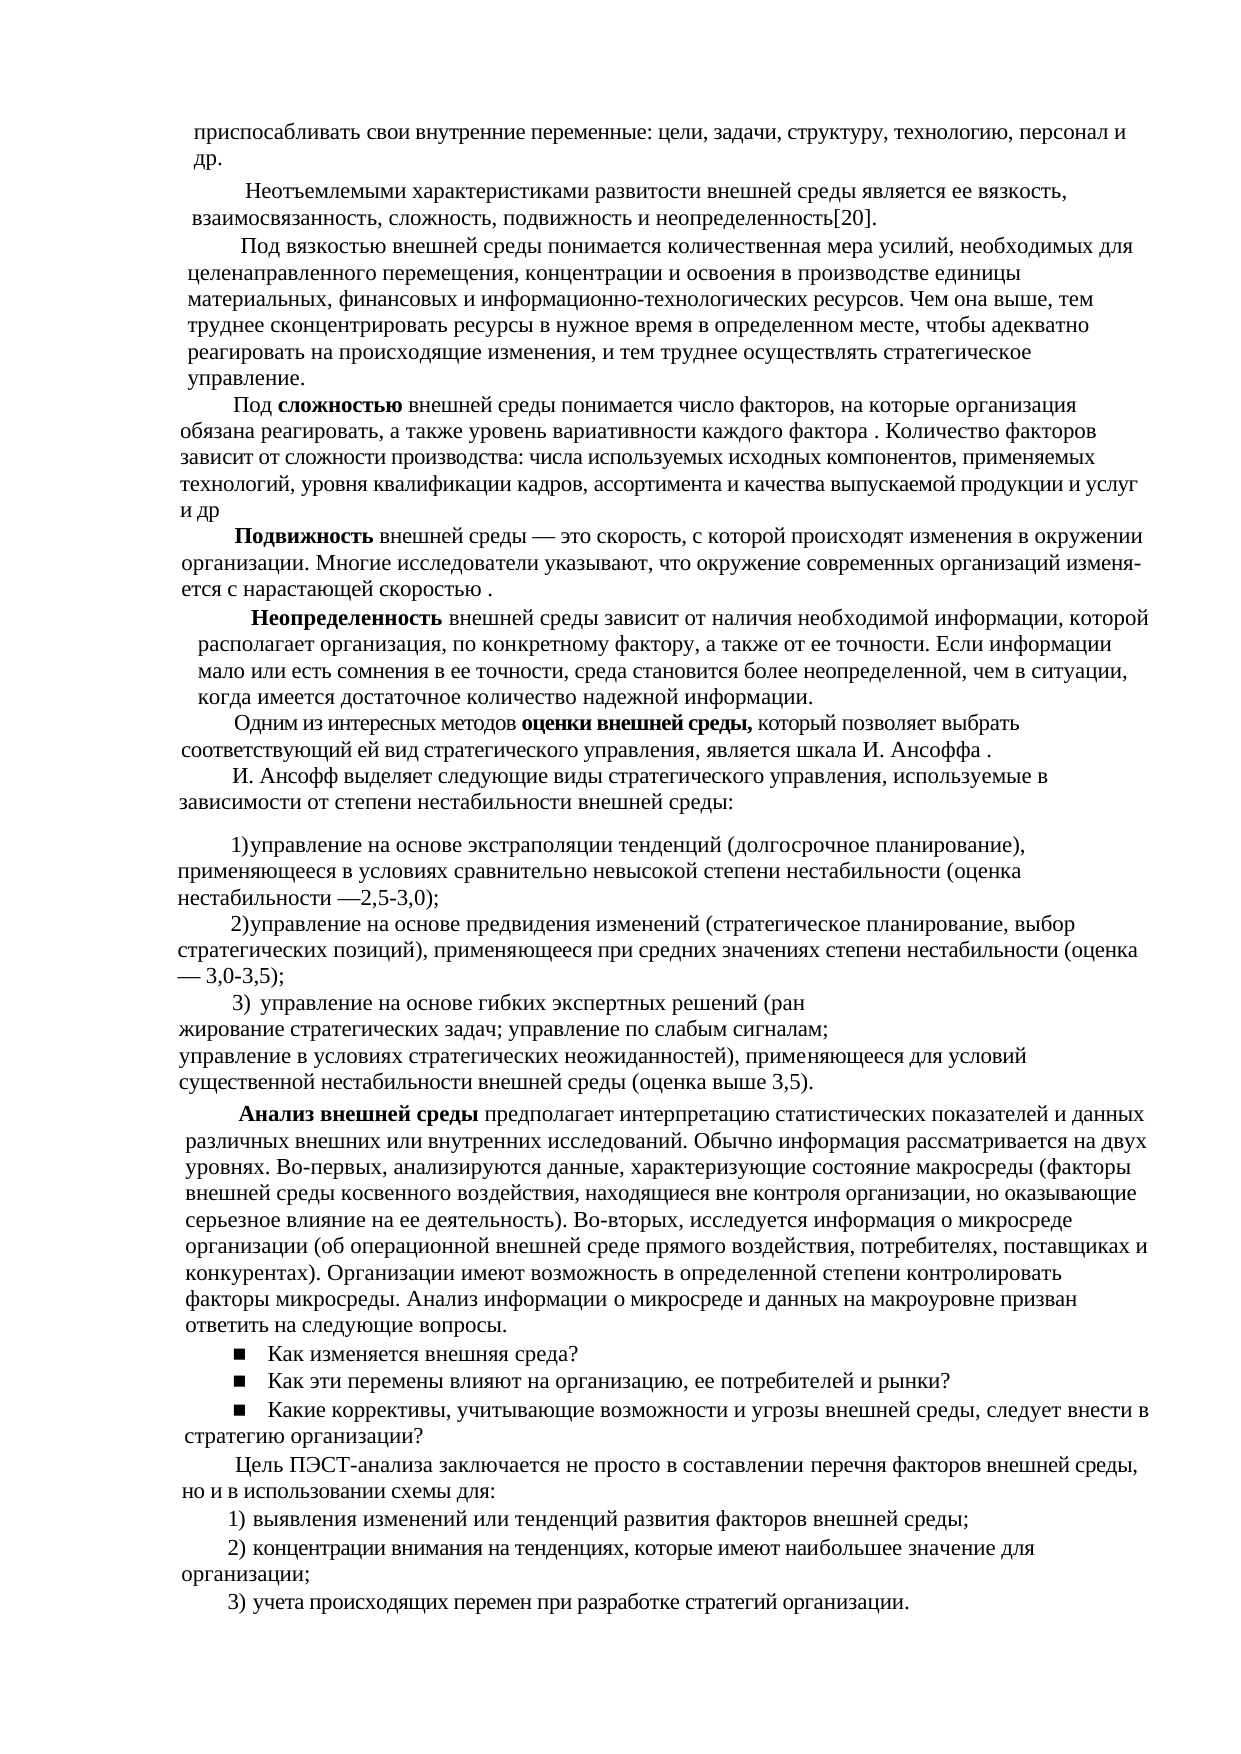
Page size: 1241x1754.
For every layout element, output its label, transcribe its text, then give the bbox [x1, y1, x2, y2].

list выявления изменений или тенденций развития факторов внешней среды; [181, 1505, 1148, 1531]
text И. Ансофф выделяет следующие виды стратегического управления, используемые в зависимости от степени нестабильности внешней среды: [179, 762, 1138, 815]
list концентрации внимания на тенденциях, которые имеют наибольшее значение для организации; [181, 1533, 1147, 1586]
text Под сложностью внешней среды понимается число факторов, на которые организация обязана реагировать, а также уровень вариативности каждого фактора . Количество факторов зависит от сложности производства: числа используемых исходных компонентов, применяемых технологий, уровня квалификации кадров, ассортимента и качества выпускаемой продукции и услуг и др [180, 391, 1146, 522]
list учета происходящих перемен при разработке стратегий организации. [181, 1588, 1146, 1614]
text Цель ПЭСТ-анализа заключается не просто в составлении перечня факторов внешней среды, но и в использовании схемы для: [182, 1451, 1148, 1504]
list Как изменяется внешняя среда? [232, 1339, 1152, 1366]
list Какие коррективы, учитывающие возможности и угрозы внешней среды, следует внести в стратегию организации? [184, 1396, 1151, 1449]
text Под вязкостью внешней среды понимается количественная мера усилий, необходимых для целенаправленного перемещения, концентрации и освоения в производстве единицы материальных, финансовых и информационно-технологических ресурсов. Чем она выше, тем труднее сконцентрировать ресурсы в нужное время в определенном месте, чтобы адекватно реагировать на происходящие изменения, и тем труднее осуществлять стратегическое управление. [187, 232, 1147, 391]
list Как эти перемены влияют на организацию, ее потребителей и рынки? [184, 1367, 1150, 1394]
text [194, 118, 1152, 171]
text Неотъемлемыми характеристиками развитости внешней среды является ее вязкость, взаимосвязанность, сложность, подвижность и неопределенность[20]. [192, 177, 1148, 230]
text Подвижность внешней среды — это скорость, с которой происходят изменения в окружении организации. Многие исследователи указывают, что окружение современных организаций изменяется с нарастающей скоростью . [181, 522, 1149, 601]
text Неопределенность внешней среды зависит от наличия необходимой информации, которой располагает организация, по конкретному фактору, а также от ее точности. Если информации мало или есть сомнения в ее точности, среда становится более неопределенной, чем в ситуации, когда имеется достаточное количество надежной информации. [198, 604, 1152, 709]
text 1) управление на основе экстраполяции тенденций (долгосрочное планирование), применяющееся в условиях сравнительно невысокой степени нестабильности (оценка нестабильности —2,5-3,0); [177, 831, 1143, 910]
text Одним из интересных методов оценки внешней среды, который позволяет выбрать соответствующий ей вид стратегического управления, является шкала И. Ансоффа . [181, 709, 1151, 762]
text 3) управление на основе гибких экспертных решений (ран жирование стратегических задач; управление по слабым сигналам; управление в условиях стратегических неожиданностей), применяющееся для условий существенной нестабильности внешней среды (оценка выше 3,5). [179, 989, 1145, 1094]
text Анализ внешней среды предполагает интерпретацию статистических показателей и данных различных внешних или внутренних исследований. Обычно информация рассматривается на двух уровнях. Во-первых, анализируются данные, характеризующие состояние макросреды (факторы внешней среды косвенного воздействия, находящиеся вне контроля организации, но оказывающие серьезное влияние на ее деятельность). Во-вторых, исследуется информация о микросреде организации (об операционной внешней среде прямого воздействия, потребителях, поставщиках и конкурентах). Организации имеют возможность в определенной степени контролировать факторы микросреды. Анализ информации о микросреде и данных на макроуровне призван ответить на следующие вопросы. [185, 1100, 1152, 1338]
text 2) управление на основе предвидения изменений (стратегическое планирование, выбор стратегических позиций), применяющееся при средних значениях степени нестабильности (оценка — 3,0-3,5); [177, 910, 1144, 989]
